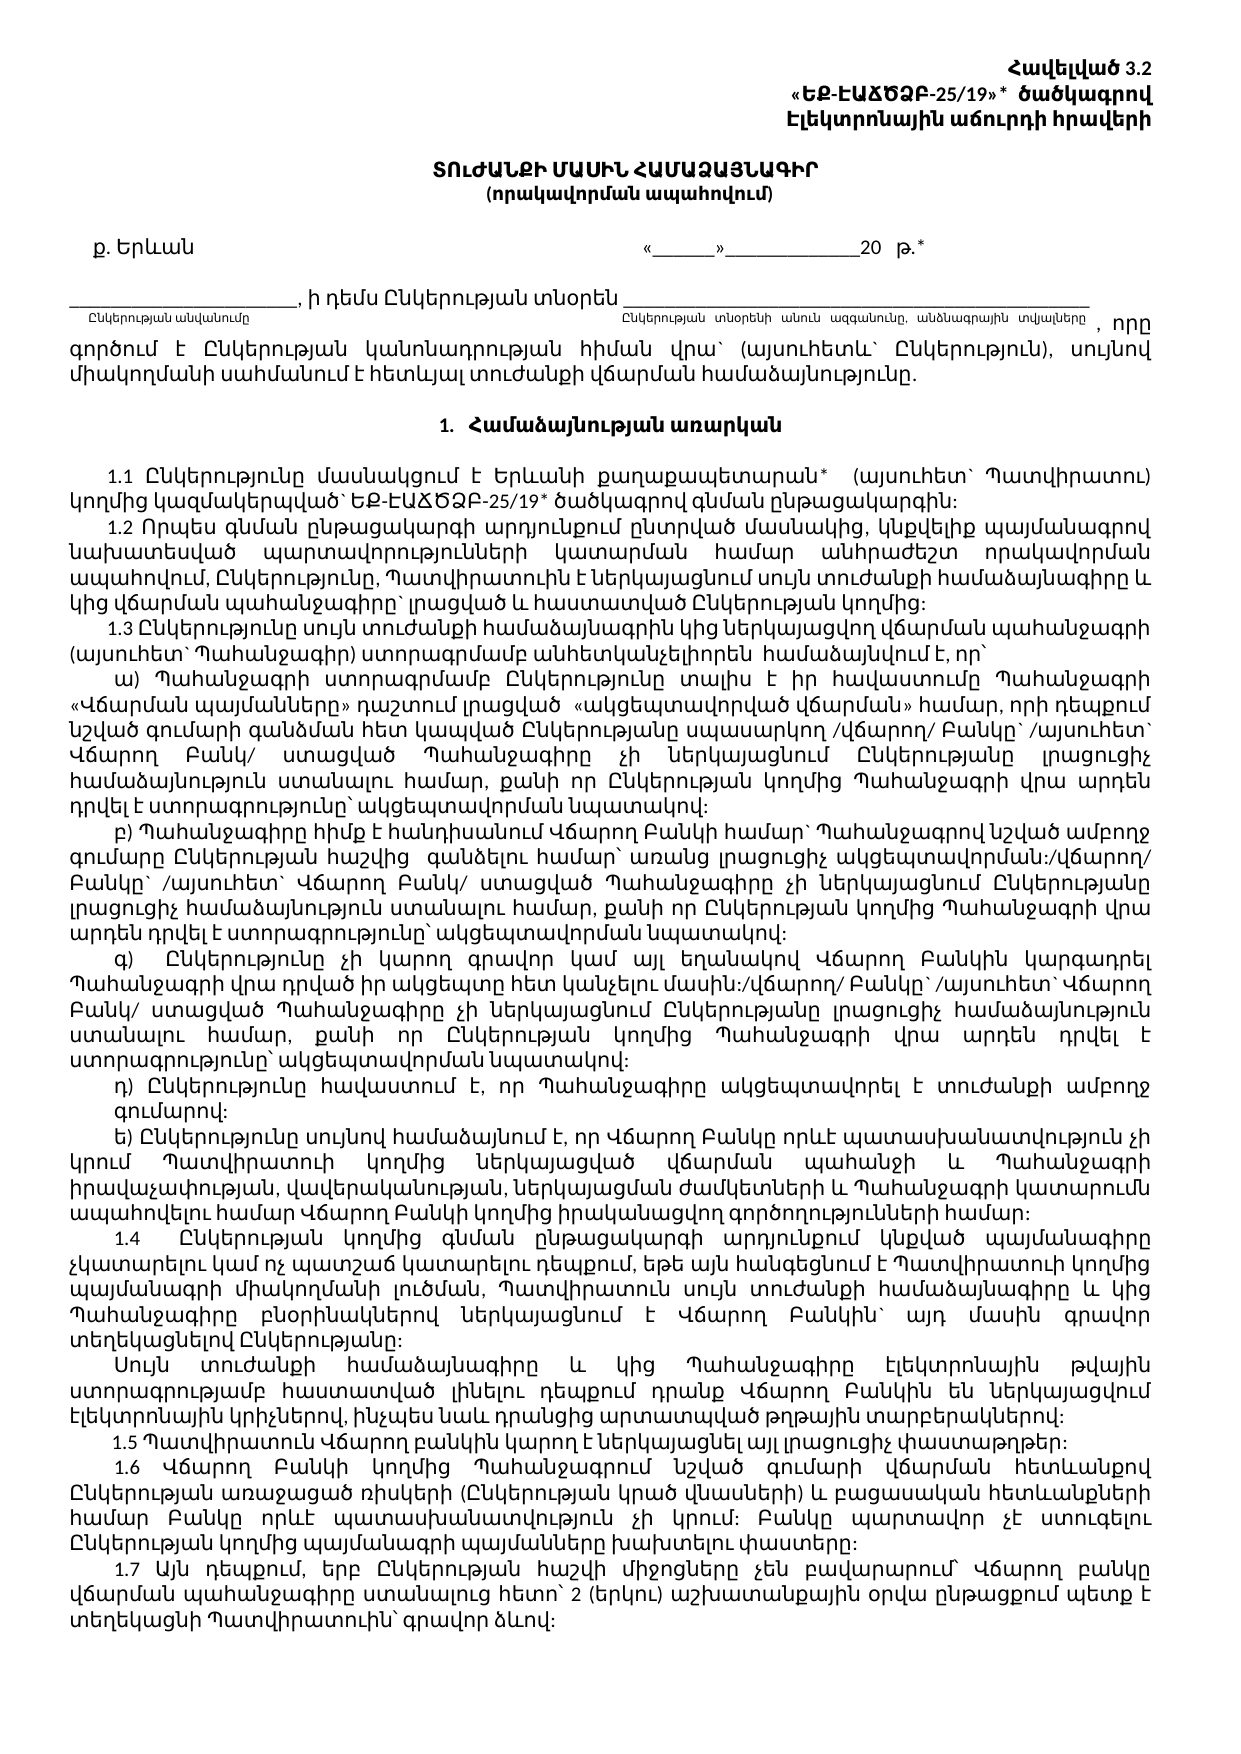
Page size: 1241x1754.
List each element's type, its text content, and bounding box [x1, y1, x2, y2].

text 1.4 Ընկերության կողմից գնման ընթացակարգի արդյունքում կնքված պայմանագիրը չկատարելու կամ ոչ պատշաճ կատարելու դեպքում, եթե այն հանգեցնում է Պատվիրատուի կողմից պայմանագրի միակողմանի լուծման, Պատվիրատուն սույն տուժանքի համաձայնագիրը և կից Պահանջագիրը բնօրինակներով ներկայացնում է Վճարող Բանկին` այդ մասին գրավոր տեղեկացնելով Ընկերությանը: [69, 1226, 1152, 1353]
text 1.1 Ընկերությունը մասնակցում է Երևանի քաղաքապետարան* (այսուհետ` Պատվիրատու) կողմից կազմակերպված` ԵՔ-ԷԱՃԾՁԲ-25/19* ծածկագրով գնման ընթացակարգին: [69, 463, 1152, 514]
text (որակավորման ապահովում) [69, 183, 1152, 206]
text 1.5 Պատվիրատուն Վճարող բանկին կարող է ներկայացնել այլ լրացուցիչ փաստաթղթեր: [69, 1429, 1152, 1454]
text 1.2 Որպես գնման ընթացակարգի արդյունքում ընտրված մասնակից, կնքվելիք պայմանագրով նախատեսված պարտավորությունների կատարման համար անհրաժեշտ որակավորման ապահովում, Ընկերությունը, Պատվիրատուին է ներկայացնում սույն տուժանքի համաձայնագիրը և կից վճարման պահանջագիրը` լրացված և հաստատված Ընկերության կողմից: [69, 514, 1152, 616]
text Հավելված 3.2 [69, 56, 1152, 81]
text ______________________, ի դեմս Ընկերության տնօրեն _____________________________________________ [69, 285, 1152, 311]
text ք. Երևան «______»_____________20 թ.* [69, 234, 1152, 260]
text դ) Ընկերությունը հավաստում է, որ Պահանջագիրը ակցեպտավորել է տուժանքի ամբողջ գումարով: [113, 1073, 1152, 1124]
text Սույն տուժանքի համաձայնագիրը և կից Պահանջագիրը էլեկտրոնային թվային ստորագրությամբ հաստատված լինելու դեպքում դրանք Վճարող Բանկին են ներկայացվում էլեկտրոնային կրիչներով, ինչպես նաև դրանցից արտատպված թղթային տարբերակներով: [69, 1353, 1152, 1429]
text բ) Պահանջագիրը հիմք է հանդիսանում Վճարող Բանկի համար` Պահանջագրով նշված ամբողջ գումարը Ընկերության հաշվից գանձելու համար՝ առանց լրացուցիչ ակցեպտավորման:/վճարող/ Բանկը` /այսուհետ` Վճարող Բանկ/ ստացված Պահանջագիրը չի ներկայացնում Ընկերությանը լրացուցիչ համաձայնություն ստանալու համար, քանի որ Ընկերության կողմից Պահանջագրի վրա արդեն դրվել է ստորագրությունը՝ ակցեպտավորման նպատակով: [69, 819, 1152, 946]
text գ) Ընկերությունը չի կարող գրավոր կամ այլ եղանակով Վճարող Բանկին կարգադրել Պահանջագրի վրա դրված իր ակցեպտը հետ կանչելու մասին:/վճարող/ Բանկը` /այսուհետ` Վճարող Բանկ/ ստացված Պահանջագիրը չի ներկայացնում Ընկերությանը լրացուցիչ համաձայնություն ստանալու համար, քանի որ Ընկերության կողմից Պահանջագրի վրա արդեն դրվել է ստորագրությունը՝ ակցեպտավորման նպատակով: [69, 946, 1152, 1073]
text ՏՈւԺԱՆՔԻ ՄԱՍԻՆ ՀԱՄԱՁԱՅՆԱԳԻՐ [69, 157, 1152, 183]
text Էլեկտրոնային աճուրդի հրավերի [69, 106, 1152, 132]
text ե) Ընկերությունը սույնով համաձայնում է, որ Վճարող Բանկը որևէ պատասխանատվություն չի կրում Պատվիրատուի կողմից ներկայացված վճարման պահանջի և Պահանջագրի իրավաչափության, վավերականության, ներկայացման ժամկետների և Պահանջագրի կատարումն ապահովելու համար Վճարող Բանկի կողմից իրականացվող գործողությունների համար: [69, 1124, 1152, 1226]
text 1. Համաձայնության առարկան [69, 412, 1152, 438]
text 1.6 Վճարող Բանկի կողմից Պահանջագրում նշված գումարի վճարման հետևանքով Ընկերության առաջացած ռիսկերի (Ընկերության կրած վնասների) և բացասական հետևանքների համար Բանկը որևէ պատասխանատվություն չի կրում: Բանկը պարտավոր չէ ստուգելու Ընկերության կողմից պայմանագրի պայմանները խախտելու փաստերը: [69, 1454, 1152, 1556]
text 1.3 Ընկերությունը սույն տուժանքի համաձայնագրին կից ներկայացվող վճարման պահանջագրի (այսուհետ` Պահանջագիր) ստորագրմամբ անհետկանչելիորեն համաձայնվում է, որ՝ [69, 616, 1152, 666]
text «ԵՔ-ԷԱՃԾՁԲ-25/19»* ծածկագրով [69, 81, 1152, 106]
text Ընկերության անվանումը Ընկերության տնօրենի անուն ազգանունը, անձնագրային տվյալները , որը գործում է Ընկերության կանոնադրության հիման վրա` (այսուհետև` Ընկերություն), սույնով միակողմանի սահմանում է հետևյալ տուժանքի վճարման համաձայնությունը. [69, 311, 1152, 387]
text 1.7 Այն դեպքում, երբ Ընկերության հաշվի միջոցները չեն բավարարում՝ Վճարող բանկը վճարման պահանջագիրը ստանալուց հետո՝ 2 (երկու) աշխատանքային օրվա ընթացքում պետք է տեղեկացնի Պատվիրատուին՝ գրավոր ձևով: [69, 1556, 1152, 1632]
text ա) Պահանջագրի ստորագրմամբ Ընկերությունը տալիս է իր հավաստումը Պահանջագրի «Վճարման պայմանները» դաշտում լրացված «ակցեպտավորված վճարման» համար, որի դեպքում նշված գումարի գանձման հետ կապված Ընկերությանը սպասարկող /վճարող/ Բանկը` /այսուհետ` Վճարող Բանկ/ ստացված Պահանջագիրը չի ներկայացնում Ընկերությանը լրացուցիչ համաձայնություն ստանալու համար, քանի որ Ընկերության կողմից Պահանջագրի վրա արդեն դրվել է ստորագրությունը՝ ակցեպտավորման նպատակով: [69, 666, 1152, 819]
